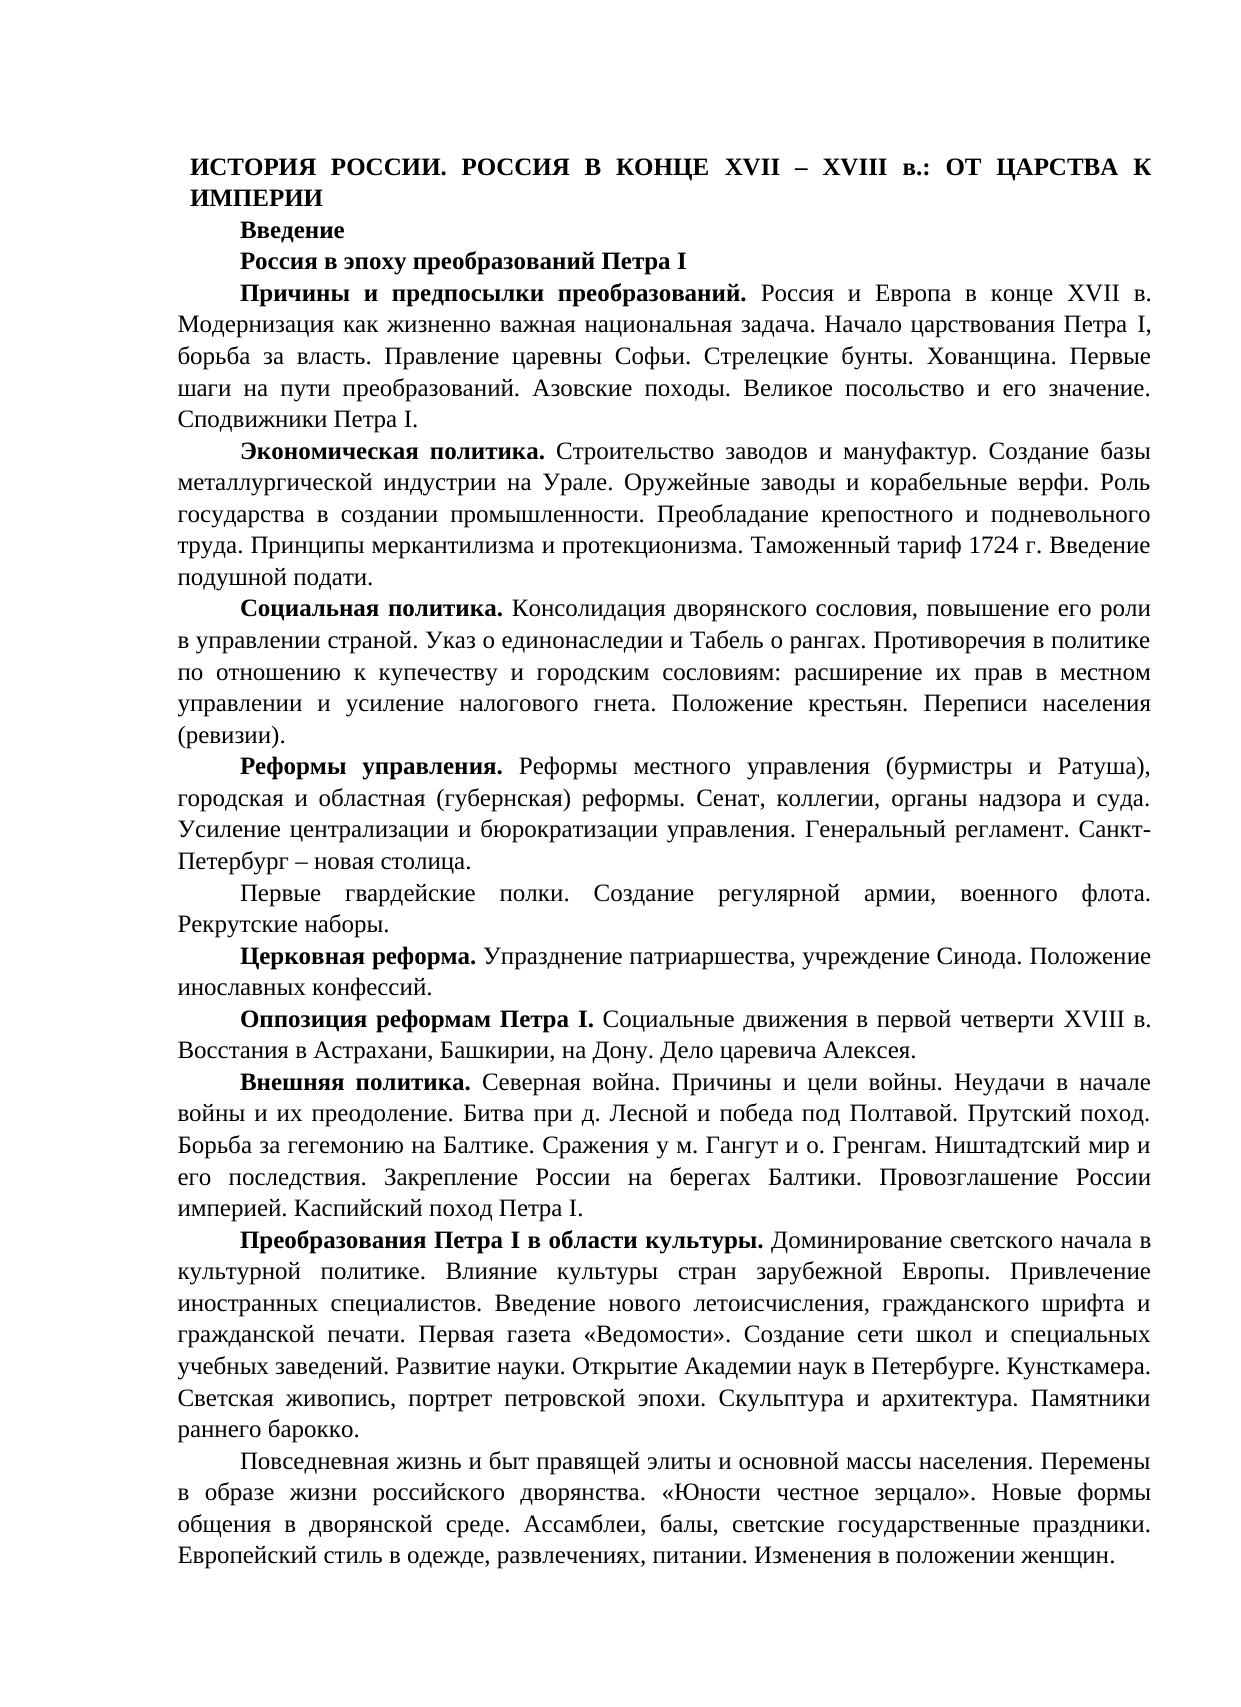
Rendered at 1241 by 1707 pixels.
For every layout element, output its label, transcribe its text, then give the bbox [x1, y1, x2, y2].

text ИСТОРИЯ РОССИИ. РОССИЯ В КОНЦЕ XVII – XVIII в.: ОТ ЦАРСТВА К ИМПЕРИИ [190, 152, 1152, 212]
text Россия в эпоху преобразований Петра I [177, 246, 1152, 275]
text Церковная реформа. Упразднение патриаршества, учреждение Синода. Положение инославных конфессий. [177, 941, 1152, 1001]
text Социальная политика. Консолидация дворянского сословия, повышение его роли в управлении страной. Указ о единонаследии и Табель о рангах. Противоречия в политике по отношению к купечеству и городским сословиям: расширение их прав в местном управлении и усиление налогового гнета. Положение крестьян. Переписи населения (ревизии). [177, 593, 1152, 748]
text Оппозиция реформам Петра I. Социальные движения в первой четверти XVIII в. Восстания в Астрахани, Башкирии, на Дону. Дело царевича Алексея. [177, 1004, 1152, 1064]
text Внешняя политика. Северная война. Причины и цели войны. Неудачи в начале войны и их преодоление. Битва при д. Лесной и победа под Полтавой. Прутский поход. Борьба за гегемонию на Балтике. Сражения у м. Гангут и о. Гренгам. Ништадтский мир и его последствия. Закрепление России на берегах Балтики. Провозглашение России империей. Каспийский поход Петра I. [177, 1067, 1152, 1222]
text Повседневная жизнь и быт правящей элиты и основной массы населения. Перемены в образе жизни российского дворянства. «Юности честное зерцало». Новые формы общения в дворянской среде. Ассамблеи, балы, светские государственные праздники. Европейский стиль в одежде, развлечениях, питании. Изменения в положении женщин. [177, 1446, 1152, 1569]
text Первые гвардейские полки. Создание регулярной армии, военного флота. Рекрутские наборы. [177, 878, 1152, 938]
text Причины и предпосылки преобразований. Россия и Европа в конце XVII в. Модернизация как жизненно важная национальная задача. Начало царствования Петра I, борьба за власть. Правление царевны Софьи. Стрелецкие бунты. Хованщина. Первые шаги на пути преобразований. Азовские походы. Великое посольство и его значение. Сподвижники Петра I. [177, 278, 1152, 433]
text Введение [177, 215, 1152, 243]
text Экономическая политика. Строительство заводов и мануфактур. Создание базы металлургической индустрии на Урале. Оружейные заводы и корабельные верфи. Роль государства в создании промышленности. Преобладание крепостного и подневольного труда. Принципы меркантилизма и протекционизма. Таможенный тариф 1724 г. Введение подушной подати. [177, 436, 1152, 591]
text Преобразования Петра I в области культуры. Доминирование светского начала в культурной политике. Влияние культуры стран зарубежной Европы. Привлечение иностранных специалистов. Введение нового летоисчисления, гражданского шрифта и гражданской печати. Первая газета «Ведомости». Создание сети школ и специальных учебных заведений. Развитие науки. Открытие Академии наук в Петербурге. Кунсткамера. Светская живопись, портрет петровской эпохи. Скульптура и архитектура. Памятники раннего барокко. [177, 1225, 1152, 1443]
text Реформы управления. Реформы местного управления (бурмистры и Ратуша), городская и областная (губернская) реформы. Сенат, коллегии, органы надзора и суда. Усиление централизации и бюрократизации управления. Генеральный регламент. Санкт-Петербург – новая столица. [177, 751, 1152, 875]
